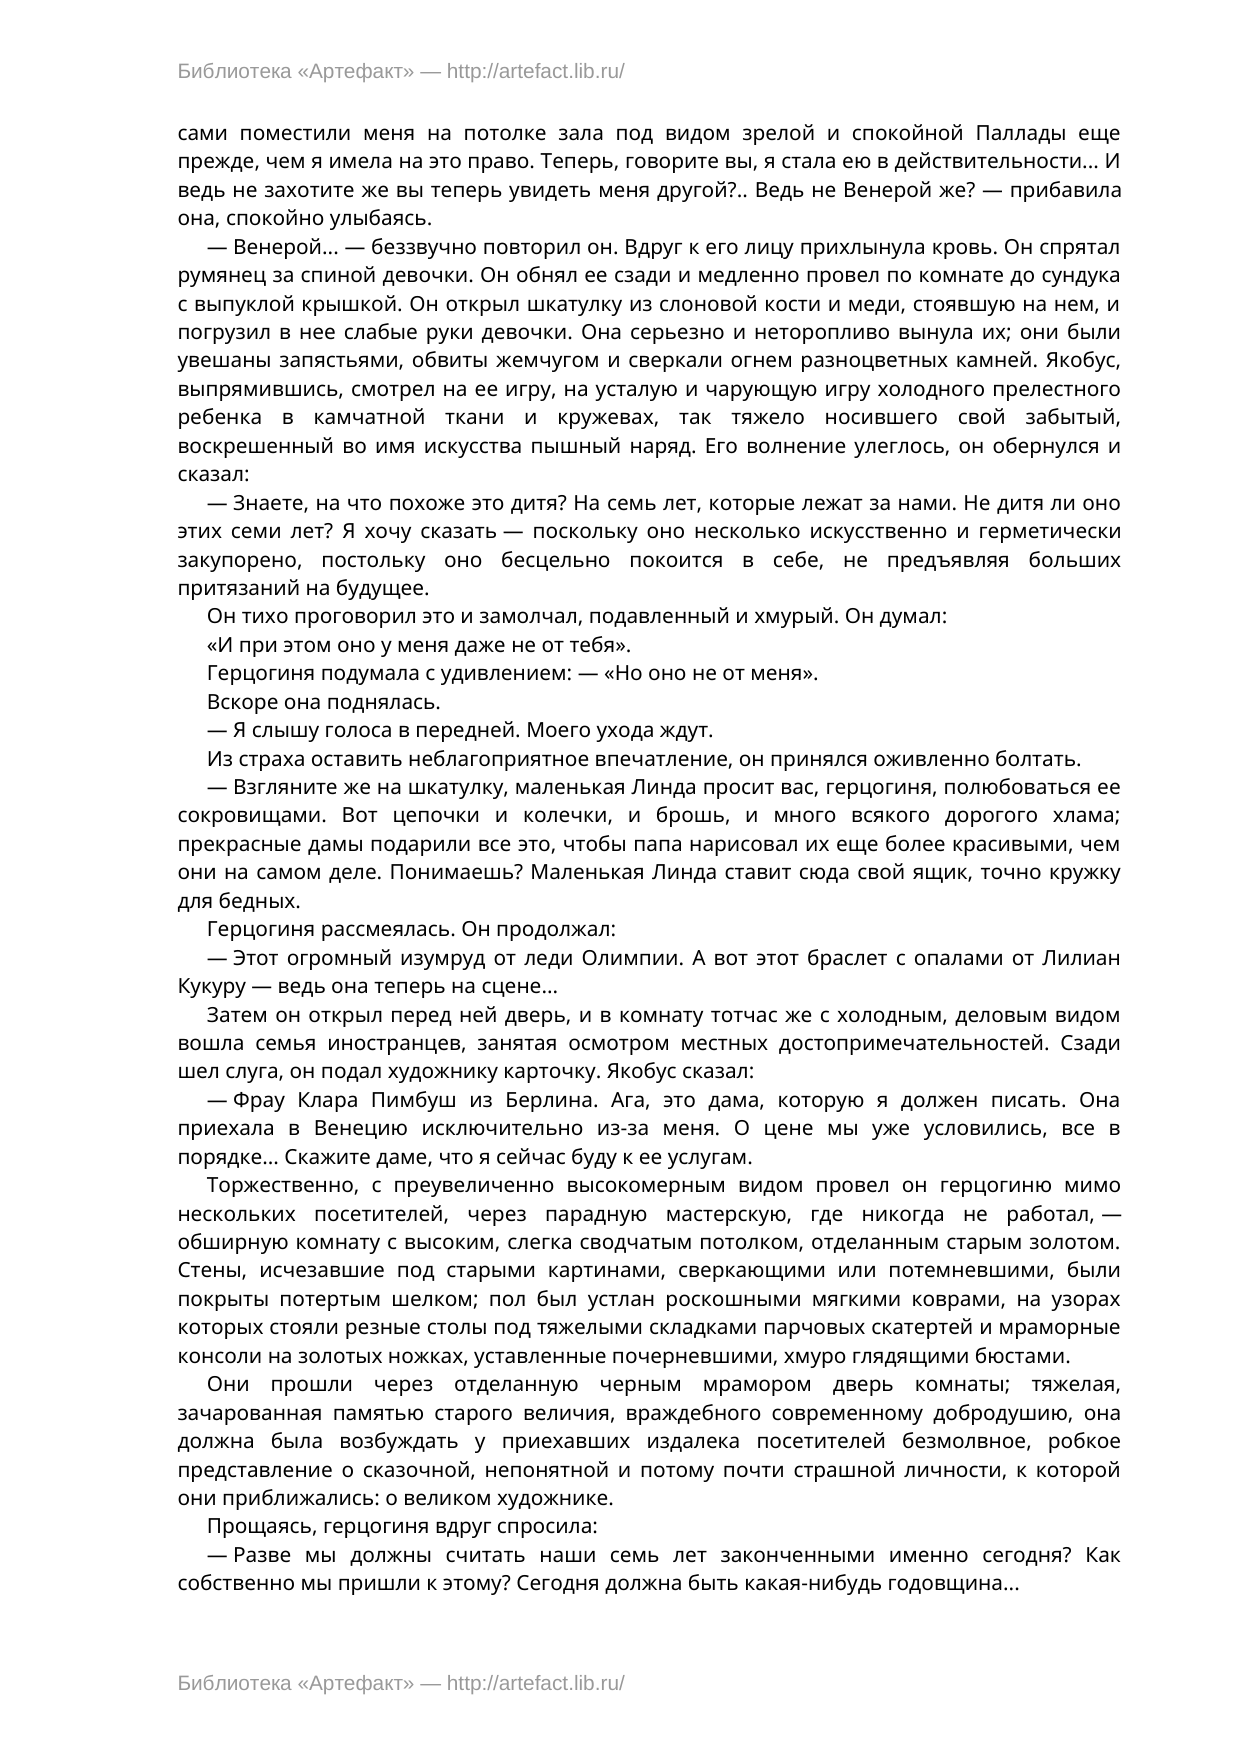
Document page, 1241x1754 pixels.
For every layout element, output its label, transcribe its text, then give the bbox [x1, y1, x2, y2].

text «И при этом оно у меня даже не от тебя». [177, 630, 1122, 658]
text — Я слышу голоса в передней. Моего ухода ждут. [177, 715, 1122, 744]
text — Знаете, на что похоже это дитя? На семь лет, которые лежат за нами. Не дитя ли оно этих семи лет? Я хочу сказать — поскольку оно несколько искусственно и герметически закупорено, постольку оно бесцельно покоится в себе, не предъявляя больших притязаний на будущее. [177, 488, 1122, 602]
text Из страха оставить неблагоприятное впечатление, он принялся оживленно болтать. [177, 744, 1122, 772]
text Он тихо проговорил это и замолчал, подавленный и хмурый. Он думал: [177, 602, 1122, 630]
text — Разве мы должны считать наши семь лет законченными именно сегодня? Как собственно мы пришли к этому? Сегодня должна быть какая-нибудь годовщина... [177, 1540, 1122, 1597]
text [177, 118, 1122, 232]
text — Венерой... — беззвучно повторил он. Вдруг к его лицу прихлынула кровь. Он спрятал румянец за спиной девочки. Он обнял ее сзади и медленно провел по комнате до сундука с выпуклой крышкой. Он открыл шкатулку из слоновой кости и меди, стоявшую на нем, и погрузил в нее слабые руки девочки. Она серьезно и неторопливо вынула их; они были увешаны запястьями, обвиты жемчугом и сверкали огнем разноцветных камней. Якобус, выпрямившись, смотрел на ее игру, на усталую и чарующую игру холодного прелестного ребенка в камчатной ткани и кружевах, так тяжело носившего свой забытый, воскрешенный во имя искусства пышный наряд. Его волнение улеглось, он обернулся и сказал: [177, 232, 1122, 488]
text Герцогиня рассмеялась. Он продолжал: [177, 914, 1122, 943]
text Герцогиня подумала с удивлением: — «Но оно не от меня». [177, 658, 1122, 687]
text — Этот огромный изумруд от леди Олимпии. А вот этот браслет с опалами от Лилиан Кукуру — ведь она теперь на сцене... [177, 943, 1122, 1000]
text Вскоре она поднялась. [177, 687, 1122, 715]
text — Взгляните же на шкатулку, маленькая Линда просит вас, герцогиня, полюбоваться ее сокровищами. Вот цепочки и колечки, и брошь, и много всякого дорогого хлама; прекрасные дамы подарили все это, чтобы папа нарисовал их еще более красивыми, чем они на самом деле. Понимаешь? Маленькая Линда ставит сюда свой ящик, точно кружку для бедных. [177, 772, 1122, 914]
text Затем он открыл перед ней дверь, и в комнату тотчас же с холодным, деловым видом вошла семья иностранцев, занятая осмотром местных достопримечательностей. Сзади шел слуга, он подал художнику карточку. Якобус сказал: [177, 1000, 1122, 1085]
text Они прошли через отделанную черным мрамором дверь комнаты; тяжелая, зачарованная памятью старого величия, враждебного современному добродушию, она должна была возбуждать у приехавших издалека посетителей безмолвное, робкое представление о сказочной, непонятной и потому почти страшной личности, к которой они приближались: о великом художнике. [177, 1369, 1122, 1512]
text — Фрау Клара Пимбуш из Берлина. Ага, это дама, которую я должен писать. Она приехала в Венецию исключительно из-за меня. О цене мы уже условились, все в порядке... Скажите даме, что я сейчас буду к ее услугам. [177, 1085, 1122, 1170]
text Прощаясь, герцогиня вдруг спросила: [177, 1512, 1122, 1540]
text Торжественно, с преувеличенно высокомерным видом провел он герцогиню мимо нескольких посетителей, через парадную мастерскую, где никогда не работал, — обширную комнату с высоким, слегка сводчатым потолком, отделанным старым золотом. Стены, исчезавшие под старыми картинами, сверкающими или потемневшими, были покрыты потертым шелком; пол был устлан роскошными мягкими коврами, на узорах которых стояли резные столы под тяжелыми складками парчовых скатертей и мраморные консоли на золотых ножках, уставленные почерневшими, хмуро глядящими бюстами. [177, 1170, 1122, 1369]
